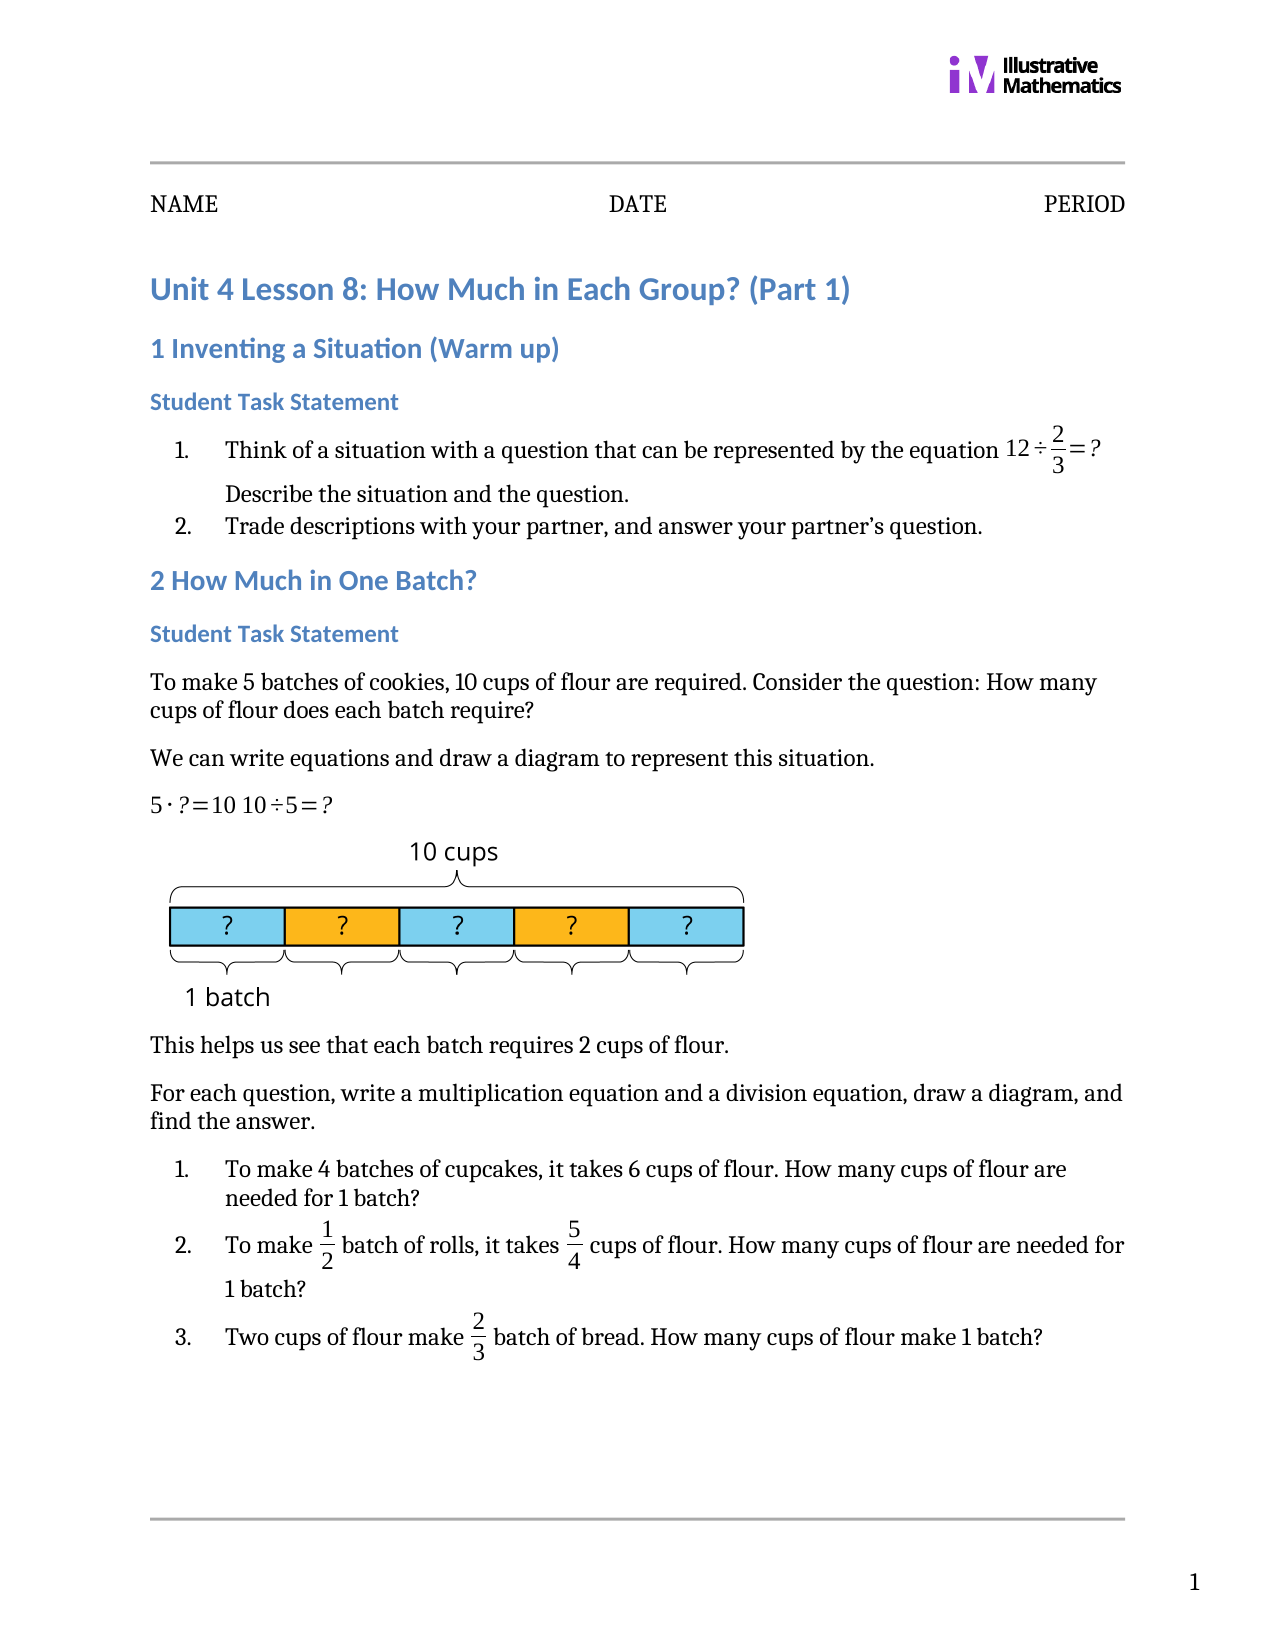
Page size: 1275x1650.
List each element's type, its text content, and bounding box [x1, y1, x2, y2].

list Think of a situation with a question that can be represented by the equation Describe the situation and the question. [175, 421, 1125, 508]
subtitle Student Task Statement [150, 618, 1125, 649]
text To make 5 batches of cookies, 10 cups of flour are required. Consider the question: How many cups of flour does each batch require? [150, 667, 1125, 725]
text We can write equations and draw a diagram to represent this situation. [150, 744, 1125, 772]
subtitle Unit 4 Lesson 8: How Much in Each Group? (Part 1) [150, 268, 1125, 309]
text This helps us see that each batch requires 2 cups of flour. [150, 1031, 1125, 1060]
subtitle Student Task Statement [150, 386, 1125, 417]
picture [168, 838, 745, 1013]
text For each question, write a multiplication equation and a division equation, draw a diagram, and find the answer. [150, 1078, 1125, 1136]
list Two cups of flour make batch of bread. How many cups of flour make 1 batch? [175, 1307, 1125, 1366]
subtitle 1 Inventing a Situation (Warm up) [150, 330, 1125, 366]
list To make 4 batches of cupcakes, it takes 6 cups of flour. How many cups of flour are needed for 1 batch? [175, 1155, 1125, 1212]
list To make batch of rolls, it takes cups of flour. How many cups of flour are needed for 1 batch? [175, 1216, 1125, 1304]
picture [949, 55, 1121, 93]
subtitle 2 How Much in One Batch? [150, 562, 1125, 597]
list Trade descriptions with your partner, and answer your partner’s question. [175, 512, 1125, 541]
